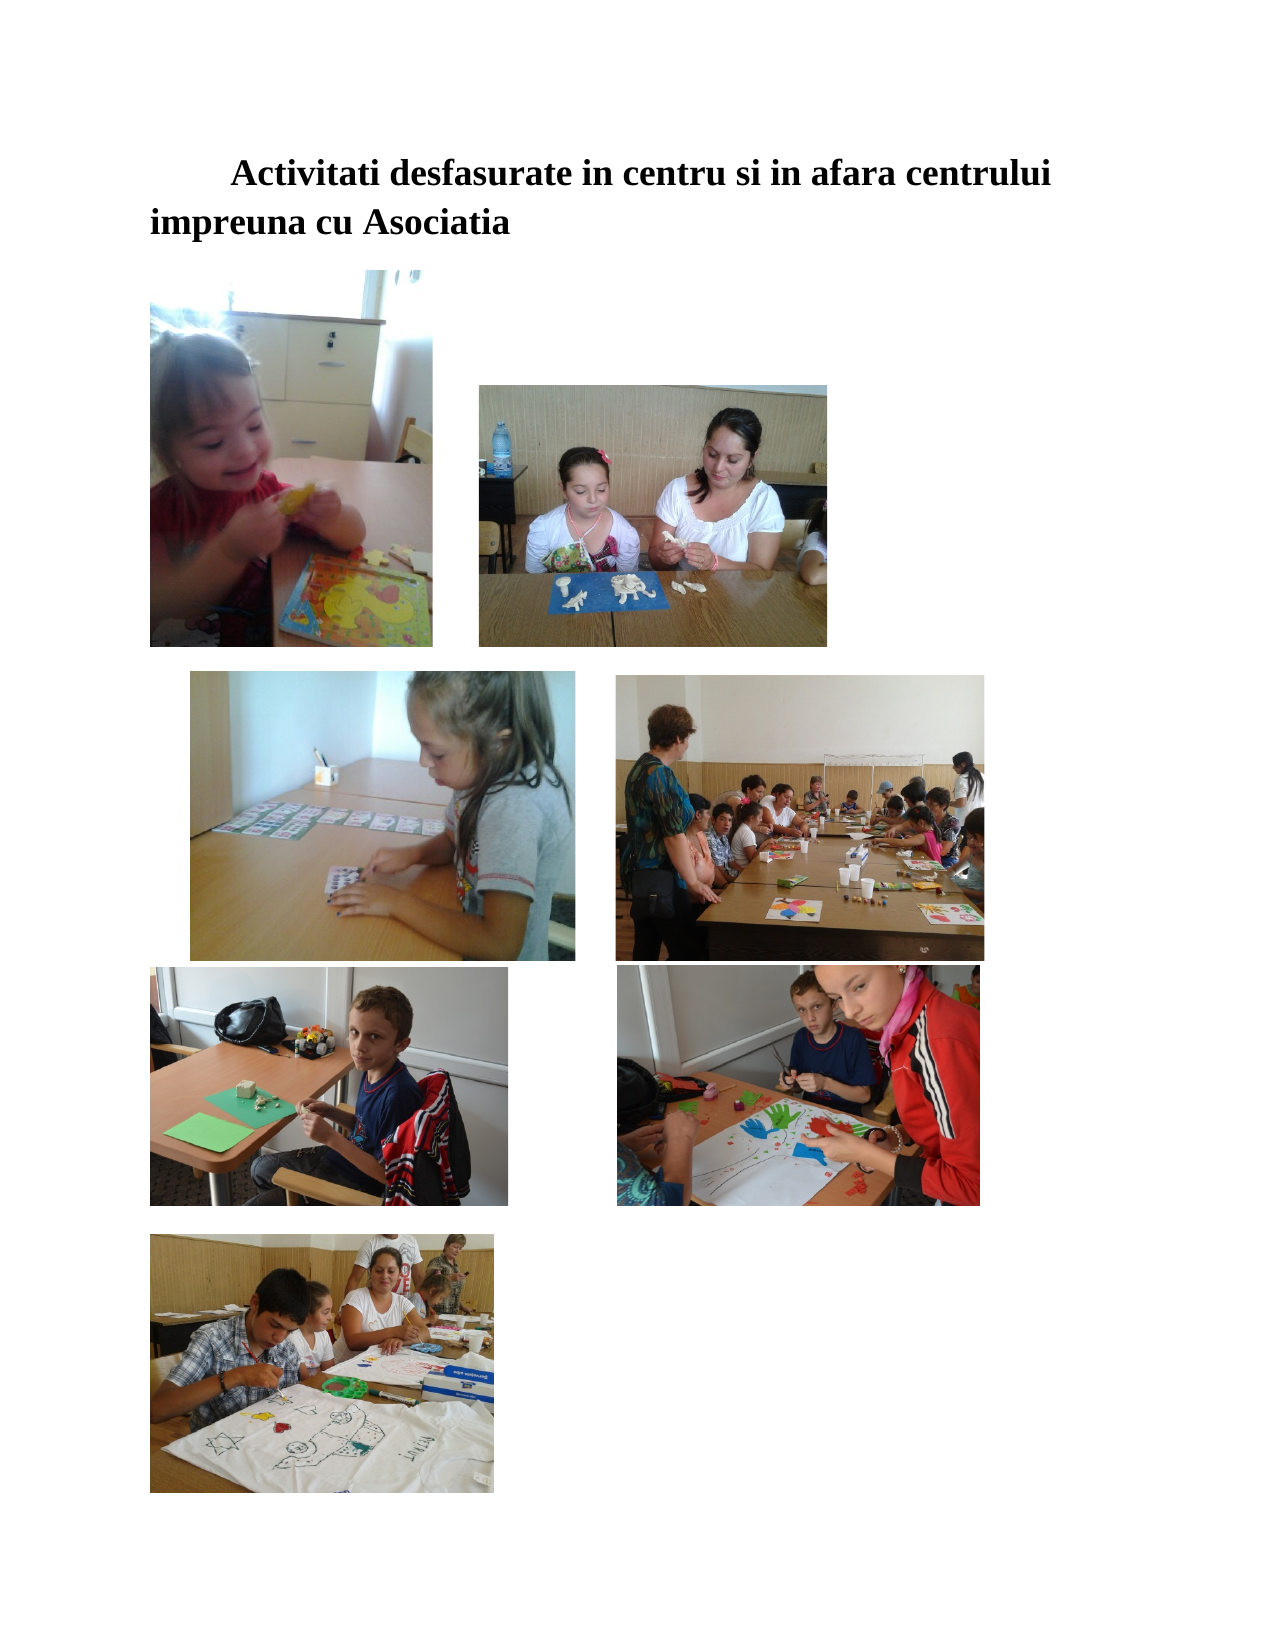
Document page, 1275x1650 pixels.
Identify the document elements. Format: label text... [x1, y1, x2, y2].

picture [617, 965, 980, 1206]
picture [150, 967, 509, 1206]
picture [615, 675, 985, 961]
picture [478, 385, 828, 647]
picture [150, 1234, 494, 1493]
picture [190, 671, 576, 961]
text Activitati desfasurate in centru si in afara centrului impreuna cu Asociatia [150, 150, 1125, 243]
picture [150, 270, 433, 647]
